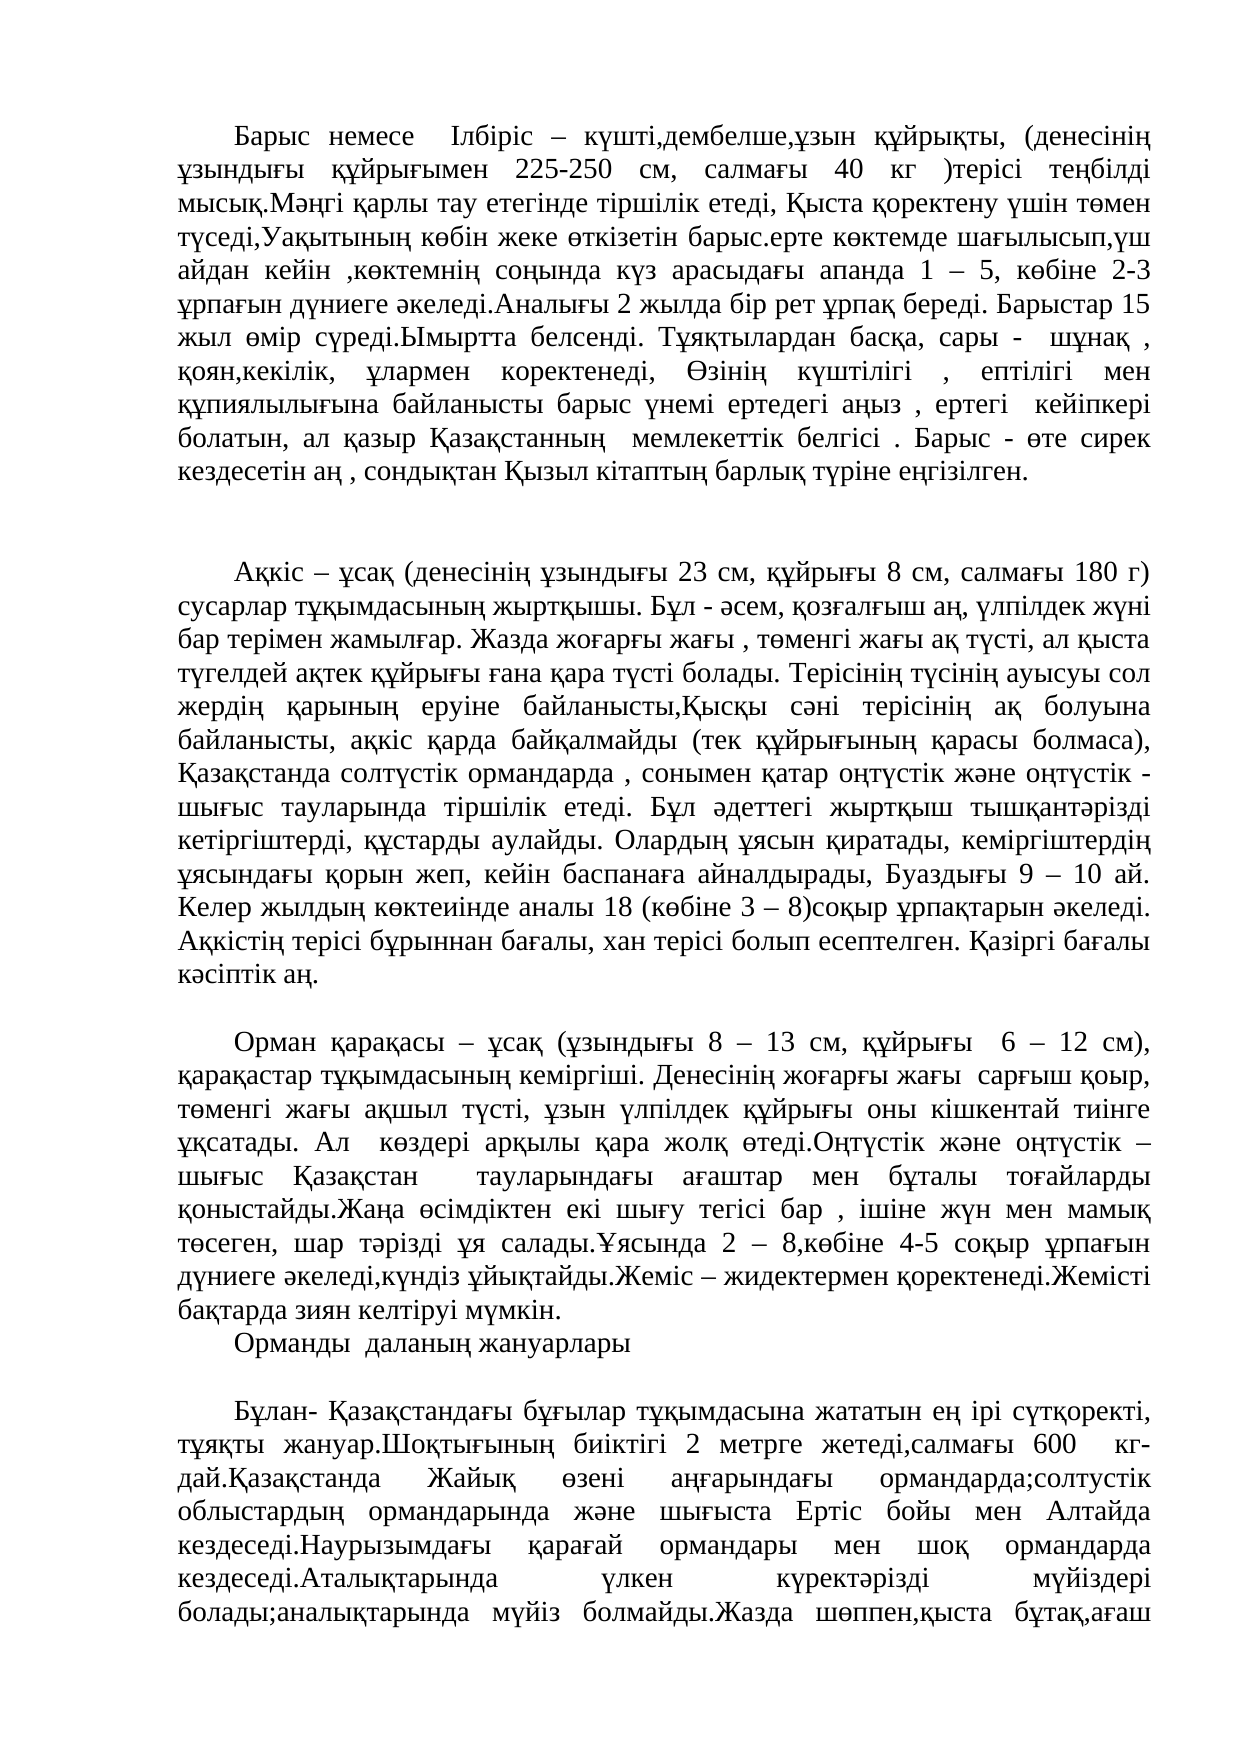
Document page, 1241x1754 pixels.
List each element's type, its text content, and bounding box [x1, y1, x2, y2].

text Барыс немесе Ілбіріс – күшті,дембелше,ұзын құйрықты, (денесінің ұзындығы құйрығымен 225-, салмағы )терісі теңбілді мысық.Мәңгі қарлы тау етегінде тіршілік етеді, Қыста қоректену үшін төмен түседі,Уақытының көбін жеке өткізетін барыс.ерте көктемде шағылысып,үш айдан кейін ,көктемнің соңында күз арасыдағы апанда 1 – 5, көбіне 2-3 ұрпағын дүниеге әкеледі.Аналығы 2 жылда бір рет ұрпақ береді. Барыстар 15 жыл өмір сүреді.Ымыртта белсенді. Тұяқтылардан басқа, сары - шұнақ , қоян,кекілік, ұлармен коректенеді, Өзінің күштілігі , ептілігі мен құпиялылығына байланысты барыс үнемі ертедегі аңыз , ертегі кейіпкері болатын, ал қазыр Қазақстанның мемлекеттік белгісі . Барыс - өте сирек кездесетін аң , сондықтан Қызыл кітаптың барлық түріне еңгізілген. [177, 118, 1152, 487]
text Ақкіс – ұсақ (денесінің ұзындығы , құйрығы , салмағы ) сусарлар тұқымдасының жыртқышы. Бұл - әсем, қозғалғыш аң, үлпілдек жүні бар терімен жамылғар. Жазда жоғарғы жағы , төменгі жағы ақ түсті, ал қыста түгелдей ақтек құйрығы ғана қара түсті болады. Терісінің түсінің ауысуы сол жердің қарының еруіне байланысты,Қысқы сәні терісінің ақ болуына байланысты, ақкіс қарда байқалмайды (тек құйрығының қарасы болмаса), Қазақстанда солтүстік ормандарда , сонымен қатар оңтүстік және оңтүстік - шығыс тауларында тіршілік етеді. Бұл әдеттегі жыртқыш тышқантәрізді кетіргіштерді, құстарды аулайды. Олардың ұясын қиратады, кеміргіштердің ұясындағы қорын жеп, кейін баспанаға айналдырады, Буаздығы 9 – 10 ай. Келер жылдың көктеиінде аналы 18 (көбіне 3 – 8)соқыр ұрпақтарын әкеледі. Ақкістің терісі бұрыннан бағалы, хан терісі болып есептелген. Қазіргі бағалы кәсіптік аң. [177, 554, 1152, 990]
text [177, 1393, 1152, 1627]
text Орман қарақасы – ұсақ (ұзындығы 8 – , құйрығы 6 – ), қарақастар тұқымдасының кеміргіші. Денесінің жоғарғы жағы сарғыш қоыр, төменгі жағы ақшыл түсті, ұзын үлпілдек құйрығы оны кішкентай тиінге ұқсатады. Ал көздері арқылы қара жолқ өтеді.Оңтүстік және оңтүстік – шығыс Қазақстан тауларындағы ағаштар мен бұталы тоғайларды қоныстайды.Жаңа өсімдіктен екі шығу тегісі бар , ішіне жүн мен мамық төсеген, шар тәрізді ұя салады.Ұясында 2 – 8,көбіне 4-5 соқыр ұрпағын дүниеге әкеледі,күндіз ұйықтайды.Жеміс – жидектермен қоректенеді.Жемісті бақтарда зиян келтіруі мүмкін. [177, 1024, 1152, 1326]
text Орманды даланың жануарлары [177, 1326, 1152, 1359]
